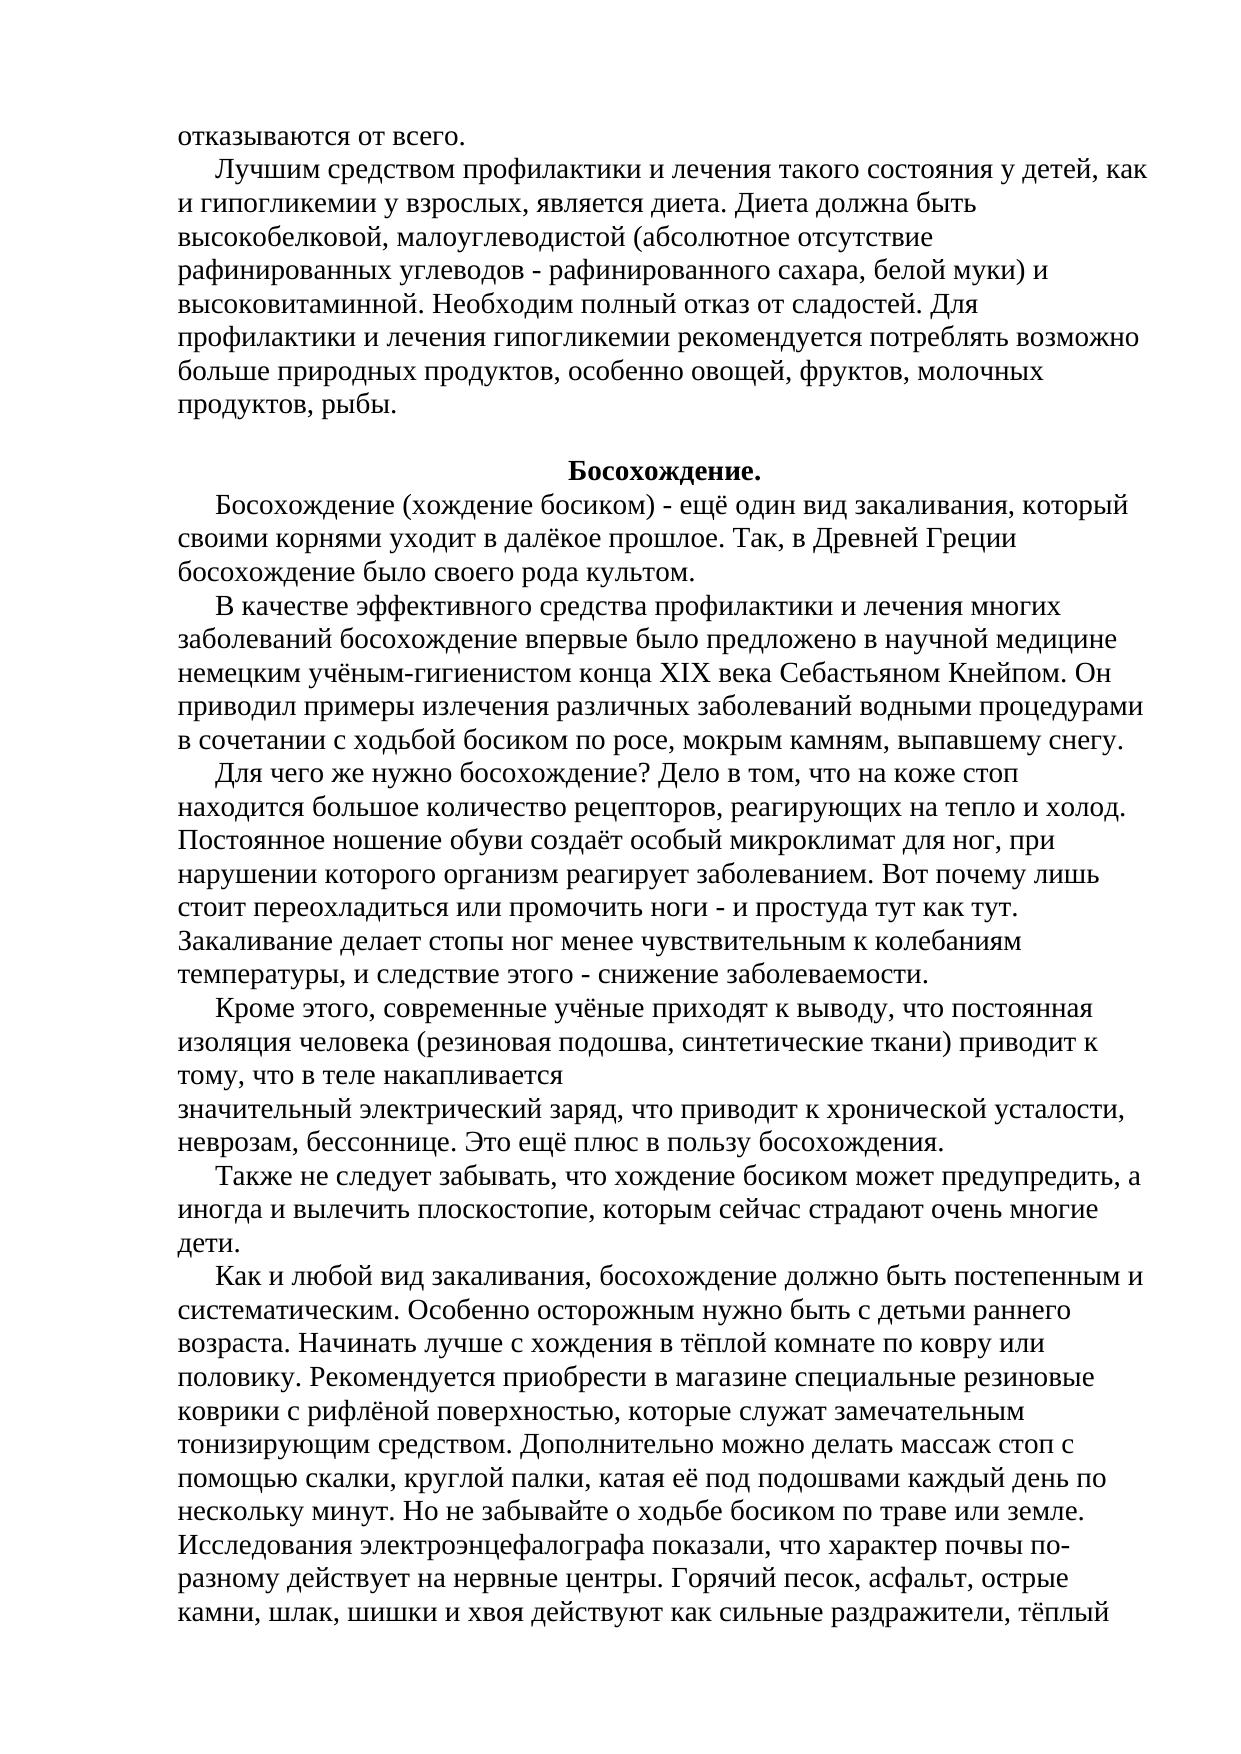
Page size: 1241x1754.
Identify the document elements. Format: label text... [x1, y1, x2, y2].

text Босохождение. [177, 453, 1152, 487]
text Босохождение (хождение босиком) - ещё один вид закаливания, который своими корнями уходит в далёкое прошлое. Так, в Древней Греции босохождение было своего рода культом. [177, 487, 1152, 588]
text значительный электрический заряд, что приводит к хронической усталости, неврозам, бессоннице. Это ещё плюс в пользу босохождения. [177, 1091, 1152, 1158]
text Кроме этого, современные учёные приходят к выводу, что постоянная изоляция человека (резиновая подошва, синтетические ткани) приводит к тому, что в теле накапливается [177, 990, 1152, 1091]
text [177, 1258, 1152, 1627]
text Также не следует забывать, что хождение босиком может предупредить, а иногда и вылечить плоскостопие, которым сейчас страдают очень многие дети. [177, 1158, 1152, 1258]
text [177, 118, 1152, 152]
text Лучшим средством профилактики и лечения такого состояния у детей, как и гипогликемии у взрослых, является диета. Диета должна быть высокобелковой, малоуглеводистой (абсолютное отсутствие рафинированных углеводов - рафинированного сахара, белой муки) и высоковитаминной. Необходим полный отказ от сладостей. Для профилактики и лечения гипогликемии рекомендуется потреблять возможно больше природных продуктов, особенно овощей, фруктов, молочных продуктов, рыбы. [177, 152, 1152, 420]
text Для чего же нужно босохождение? Дело в том, что на коже стоп находится большое количество рецепторов, реагирующих на тепло и холод. Постоянное ношение обуви создаёт особый микроклимат для ног, при нарушении которого организм реагирует заболеванием. Вот почему лишь стоит переохладиться или промочить ноги - и простуда тут как тут. Закаливание делает стопы ног менее чувствительным к колебаниям температуры, и следствие этого - снижение заболеваемости. [177, 755, 1152, 990]
text В качестве эффективного средства профилактики и лечения многих заболеваний босохождение впервые было предложено в научной медицине немецким учёным-гигиенистом конца XIX века Себастьяном Кнейпом. Он приводил примеры излечения различных заболеваний водными процедурами в сочетании с ходьбой босиком по росе, мокрым камням, выпавшему снегу. [177, 588, 1152, 755]
